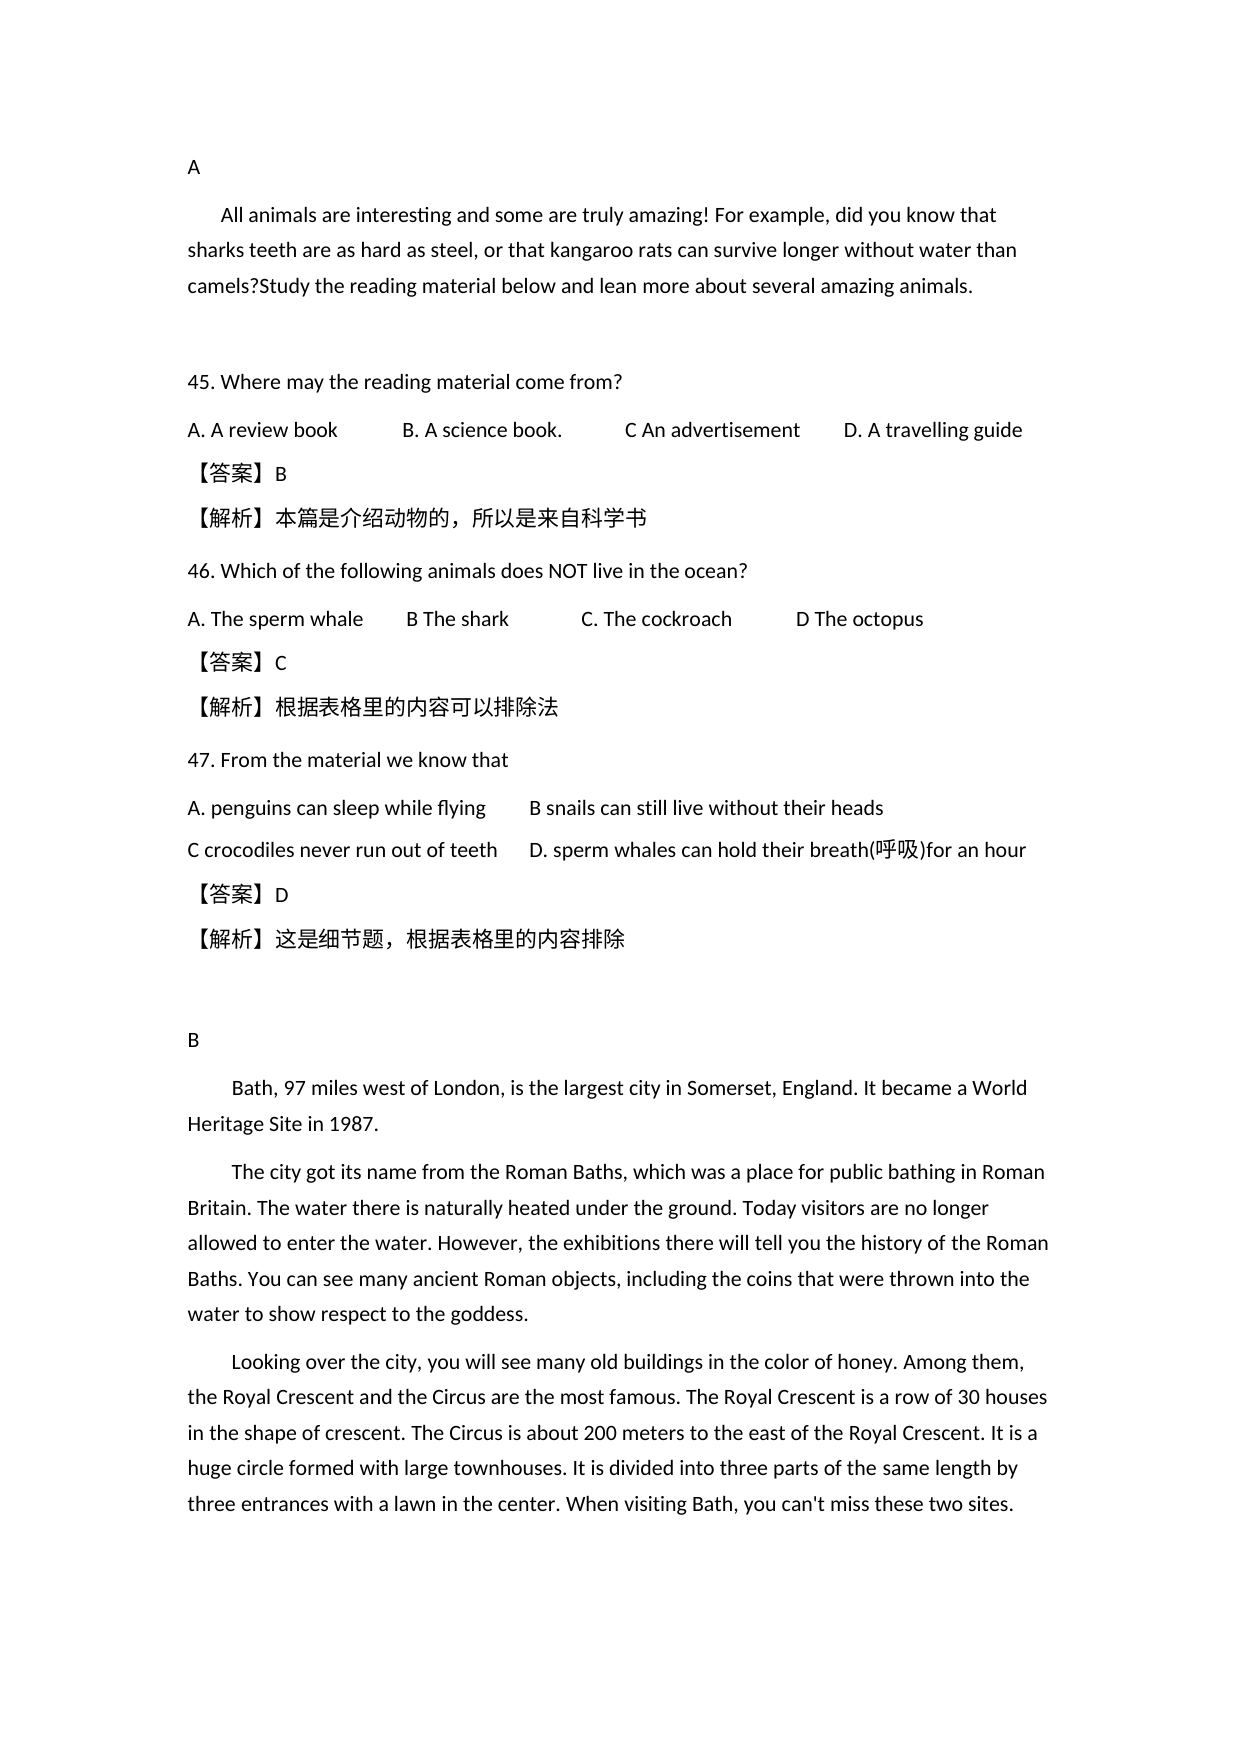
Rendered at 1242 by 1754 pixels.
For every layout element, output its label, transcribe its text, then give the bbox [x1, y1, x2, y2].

text A [187, 153, 1069, 179]
text C crocodiles never run out of teeth D. sperm whales can hold their breath(呼吸)for an hour [187, 834, 1069, 864]
text 【答案】D [187, 877, 1069, 909]
text All animals are interesting and some are truly amazing! For example, did you know that sharks teeth are as hard as steel, or that kangaroo rats can survive longer without water than camels?Study the reading material below and lean more about several amazing animals. [187, 201, 1022, 298]
text A. penguins can sleep while flying B snails can still live without their heads [187, 794, 1069, 821]
text 45. Where may the reading material come from? [187, 368, 1069, 395]
text A. The sperm whale B The shark C. The cockroach D The octopus [187, 605, 1069, 632]
text B [187, 1026, 1069, 1053]
text Bath, 97 miles west of London, is the largest city in Somerset, England. It became a World [232, 1074, 1069, 1101]
text 【答案】C [187, 645, 1069, 677]
text 【解析】本篇是介绍动物的，所以是来自科学书 [187, 501, 1069, 533]
text A. A review book B. A science book. C An advertisement D. A travelling guide [187, 416, 1069, 443]
text 【答案】B [187, 456, 1069, 488]
text Heritage Site in 1987. [187, 1110, 1069, 1137]
text 46. Which of the following animals does NOT live in the ocean? [187, 557, 1069, 584]
text 【解析】根据表格里的内容可以排除法 [187, 690, 1069, 722]
text 【解析】这是细节题，根据表格里的内容排除 [187, 922, 1069, 954]
text Looking over the city, you will see many old buildings in the color of honey. Among them, the Royal Crescent and the Circus are the most famous. The Royal Crescent is a row of 30 houses in the shape of crescent. The Circus is about 200 meters to the east of the Royal Crescent. It is a huge circle formed with large townhouses. It is divided into three parts of the same length by three entrances with a lawn in the center. When visiting Bath, you can't miss these two sites. [187, 1348, 1054, 1516]
text 47. From the material we know that [187, 746, 1069, 773]
text The city got its name from the Roman Baths, which was a place for public bathing in Roman Britain. The water there is naturally heated under the ground. Today visitors are no longer allowed to enter the water. However, the exhibitions there will tell you the history of the Roman Baths. You can see many ancient Roman objects, including the coins that were thrown into the water to show respect to the goddess. [187, 1158, 1054, 1327]
